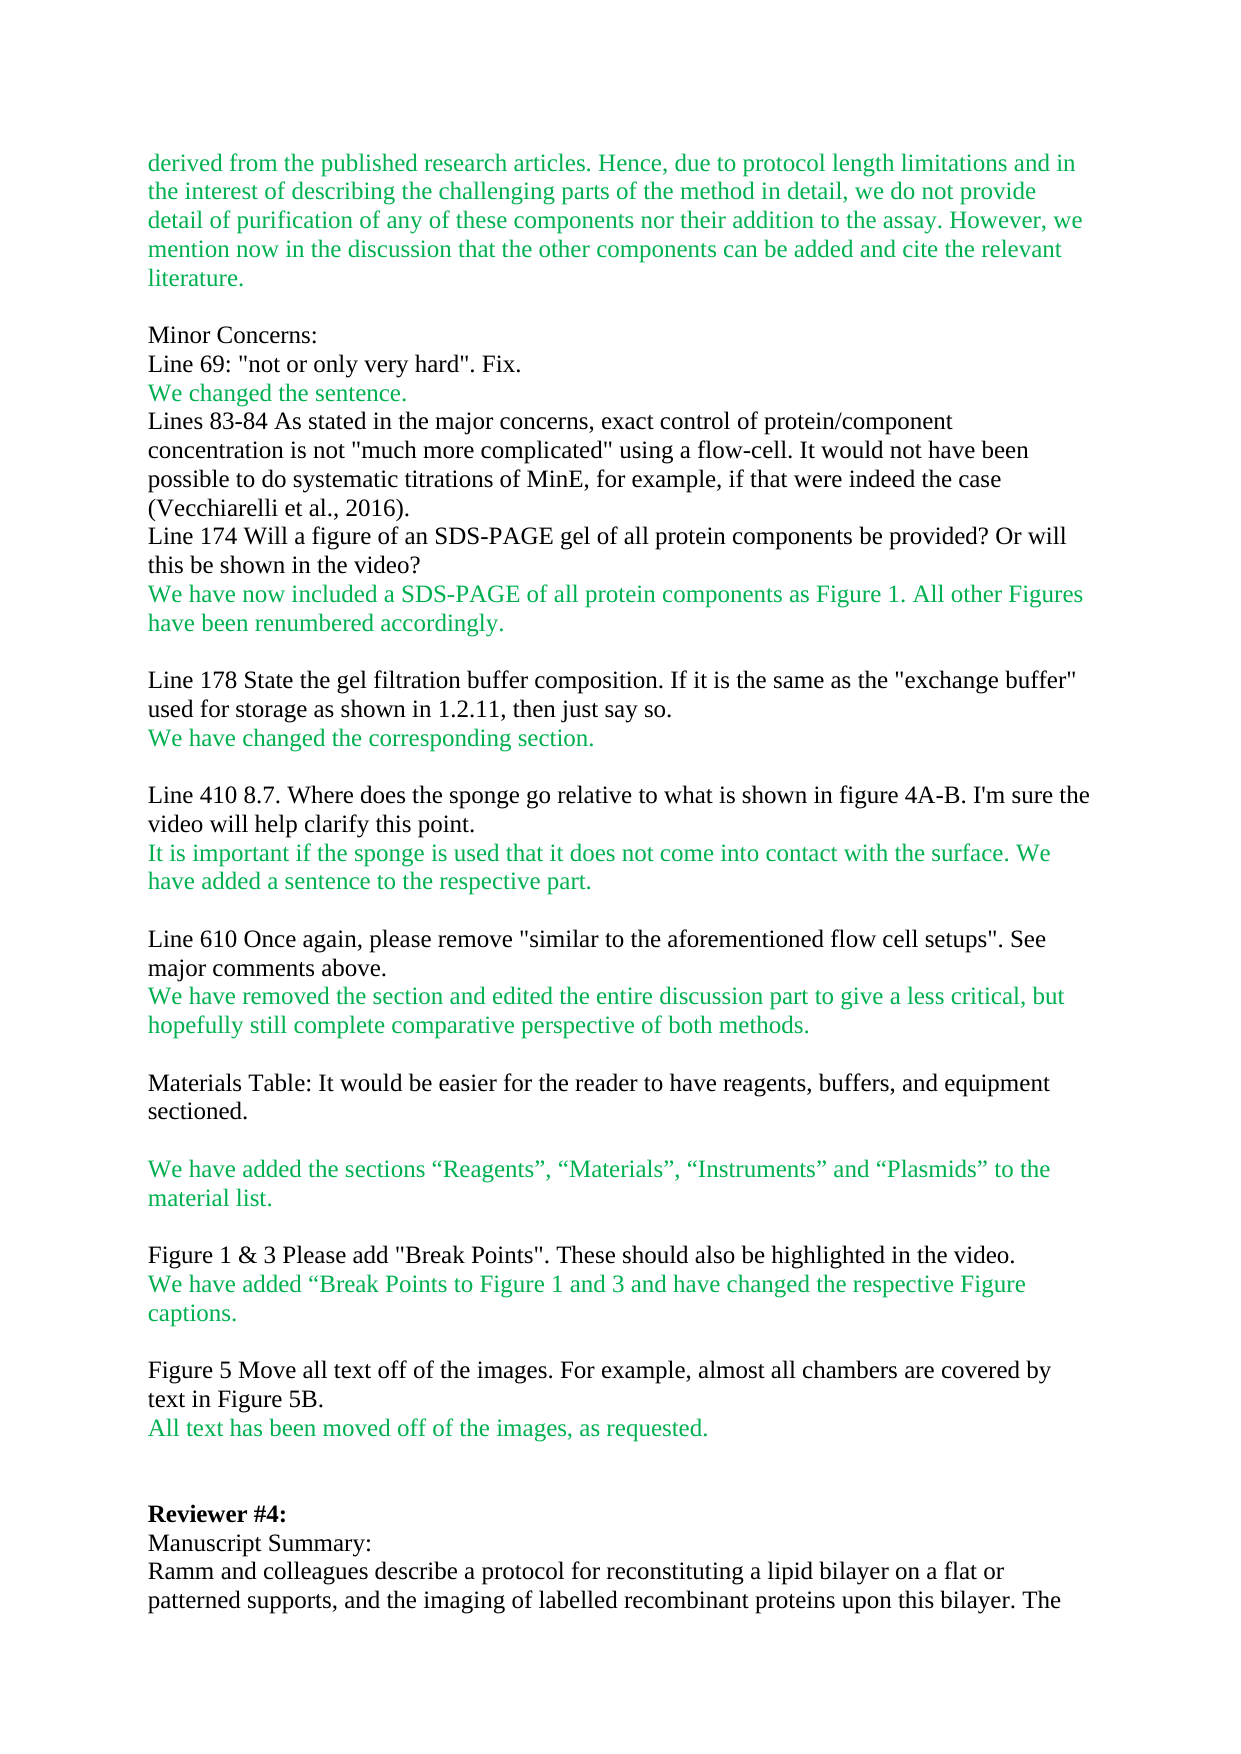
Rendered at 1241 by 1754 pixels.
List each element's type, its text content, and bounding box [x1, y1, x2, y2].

text Figure 1 & 3 Please add "Break Points". These should also be highlighted in the video. [148, 1211, 1093, 1269]
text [148, 148, 1093, 378]
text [148, 1413, 1093, 1614]
text We have changed the corresponding section. [148, 723, 1093, 751]
text Line 178 State the gel filtration buffer composition. If it is the same as the "exchange buffer" used for storage as shown in 1.2.11, then just say so. [148, 636, 1093, 723]
text We have removed the section and edited the entire discussion part to give a less critical, but hopefully still complete comparative perspective of both methods. [148, 981, 1093, 1039]
text We have now included a SDS-PAGE of all protein components as Figure 1. All other Figures have been renumbered accordingly. [148, 579, 1093, 636]
text Materials Table: It would be easier for the reader to have reagents, buffers, and equipment sectioned. [148, 1039, 1093, 1125]
text We have added “Break Points to Figure 1 and 3 and have changed the respective Figure captions. [148, 1269, 1093, 1326]
text Line 410 8.7. Where does the sponge go relative to what is shown in figure 4A-B. I'm sure the video will help clarify this point. [148, 751, 1093, 838]
text Figure 5 Move all text off of the images. For example, almost all chambers are covered by text in Figure 5B. [148, 1326, 1093, 1413]
text It is important if the sponge is used that it does not come into contact with the surface. We have added a sentence to the respective part. [148, 838, 1093, 895]
text Line 610 Once again, please remove "similar to the aforementioned flow cell setups". See major comments above. [148, 895, 1093, 981]
text We changed the sentence. Lines 83-84 As stated in the major concerns, exact control of protein/component concentration is not "much more complicated" using a flow-cell. It would not have been possible to do systematic titrations of MinE, for example, if that were indeed the case (Vecchiarelli et al., 2016). Line 174 Will a figure of an SDS-PAGE gel of all protein components be provided? Or will this be shown in the video? [148, 378, 1093, 579]
text We have added the sections “Reagents”, “Materials”, “Instruments” and “Plasmids” to the material list. [148, 1154, 1093, 1211]
